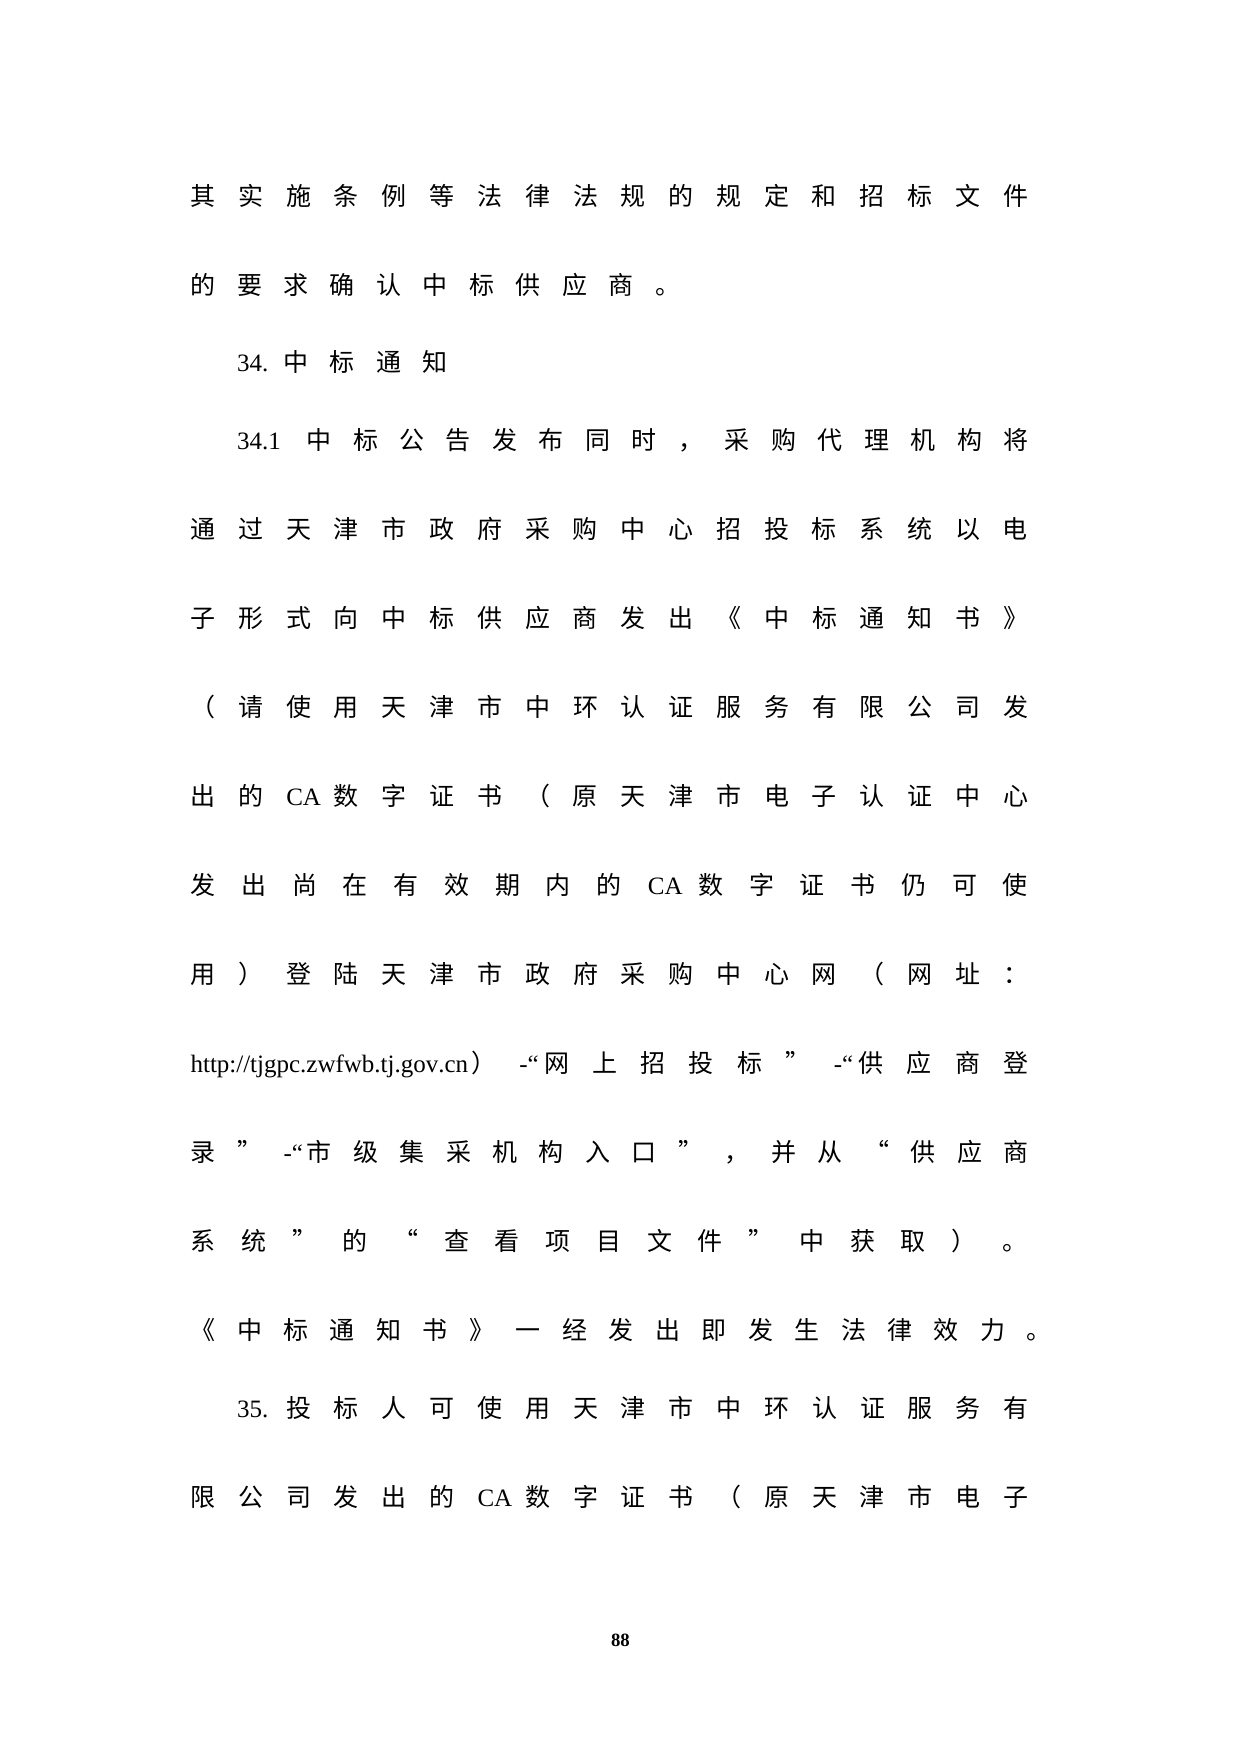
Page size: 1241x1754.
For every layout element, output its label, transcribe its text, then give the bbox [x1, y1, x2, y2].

text 34.1 中标公告发布同时，采购代理机构将通过天津市政府采购中心招投标系统以电子形式向中标供应商发出《中标通知书》（请使用天津市中环认证服务有限公司发出的CA数字证书（原天津市电子认证中心发出尚在有效期内的CA数字证书仍可使用）登陆天津市政府采购中心网（网址：http://tjgpc.zwfwb.tj.gov.cn）-“网上招投标”-“供应商登录”-“市级集采机构入口”，并从“供应商系统”的“查看项目文件”中获取）。《中标通知书》一经发出即发生法律效力。 [190, 408, 1050, 1358]
text 34. 中标通知 [190, 331, 1050, 390]
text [190, 164, 1050, 313]
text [190, 1377, 1050, 1525]
